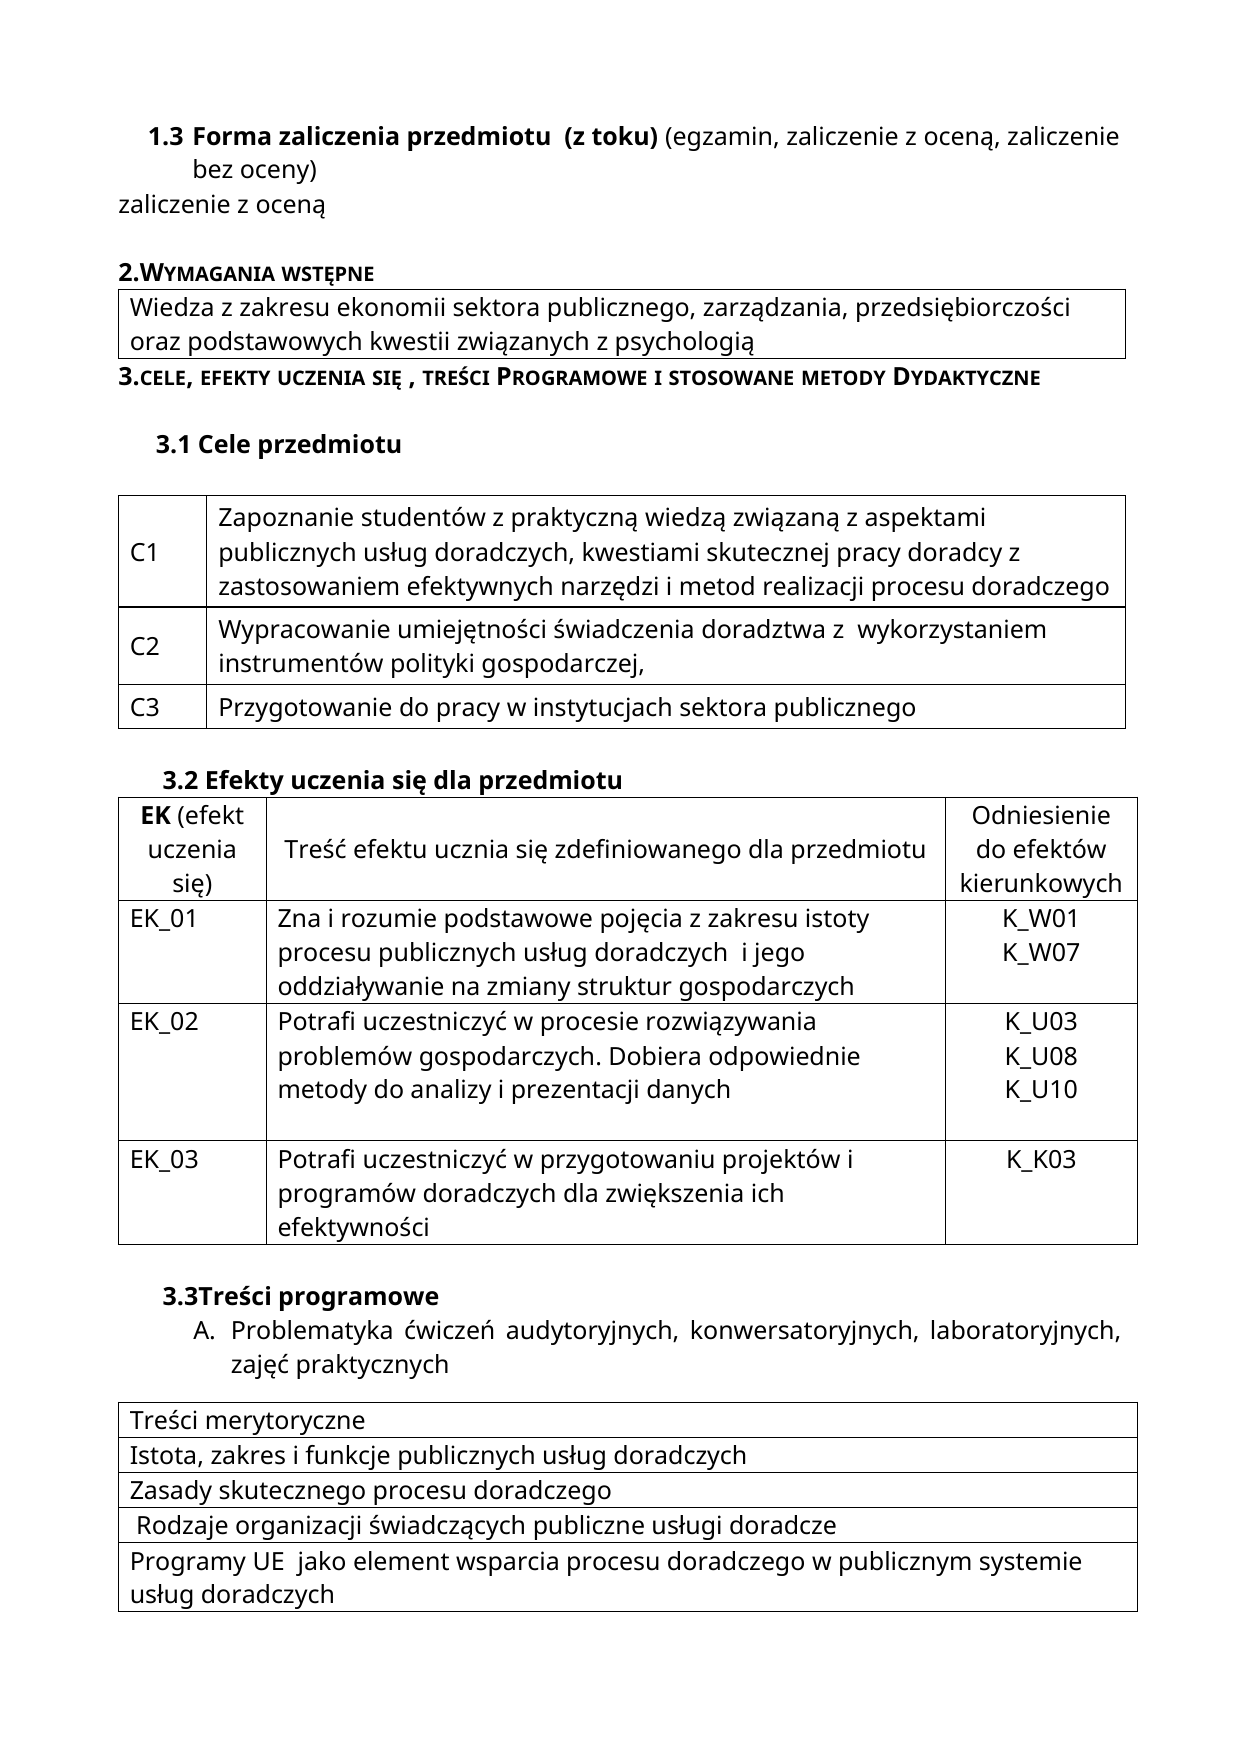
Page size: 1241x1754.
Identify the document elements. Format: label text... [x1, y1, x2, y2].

text zaliczenie z oceną [118, 186, 1122, 220]
table_header EK (efekt uczenia się) [119, 798, 266, 900]
table_cell EK_01 [119, 901, 266, 1003]
table_header Treść efektu ucznia się zdefiniowanego dla przedmiotu [267, 798, 945, 900]
table_cell Zasady skutecznego procesu doradczego [119, 1473, 1137, 1507]
table_cell C2 [119, 608, 206, 684]
table_cell Wypracowanie umiejętności świadczenia doradztwa z wykorzystaniem instrumentów polityki gospodarczej, [207, 608, 1125, 684]
table_cell EK_02 [119, 1004, 266, 1140]
table_cell C3 [119, 685, 206, 727]
table_cell K_W01 K_W07 [946, 901, 1137, 1003]
table_cell Programy UE jako element wsparcia procesu doradczego w publicznym systemie usług doradczych [119, 1543, 1137, 1611]
table_header Odniesienie do efektów kierunkowych [946, 798, 1137, 900]
text 3.cele, efekty uczenia się , treści Programowe i stosowane metody Dydaktyczne [118, 359, 1122, 393]
table_header C1 [119, 496, 206, 606]
table_cell Przygotowanie do pracy w instytucjach sektora publicznego [207, 685, 1125, 727]
table_header Wiedza z zakresu ekonomii sektora publicznego, zarządzania, przedsiębiorczości oraz podstawowych kwestii związanych z psychologią [119, 290, 1125, 358]
table_cell Potrafi uczestniczyć w procesie rozwiązywania problemów gospodarczych. Dobiera odpowiednie metody do analizy i prezentacji danych [267, 1004, 945, 1140]
table_cell Zna i rozumie podstawowe pojęcia z zakresu istoty procesu publicznych usług doradczych i jego oddziaływanie na zmiany struktur gospodarczych [267, 901, 945, 1003]
text 2.Wymagania wstępne [118, 254, 1122, 288]
table_header Treści merytoryczne [119, 1403, 1137, 1437]
list 3.3Treści programowe [162, 1279, 1122, 1313]
table_cell Istota, zakres i funkcje publicznych usług doradczych [119, 1438, 1137, 1472]
list Problematyka ćwiczeń audytoryjnych, konwersatoryjnych, laboratoryjnych, zajęć praktycznych [193, 1313, 1122, 1381]
text 3.2 Efekty uczenia się dla przedmiotu [162, 762, 1122, 797]
table_cell EK_03 [119, 1141, 266, 1243]
table_cell K_U03 K_U08 K_U10 [946, 1004, 1137, 1140]
table_header Zapoznanie studentów z praktyczną wiedzą związaną z aspektami publicznych usług doradczych, kwestiami skutecznej pracy doradcy z zastosowaniem efektywnych narzędzi i metod realizacji procesu doradczego [207, 496, 1125, 606]
table_cell K_K03 [946, 1141, 1137, 1243]
text 1.3 Forma zaliczenia przedmiotu (z toku) (egzamin, zaliczenie z oceną, zaliczenie bez oceny) [148, 118, 1122, 186]
table_cell Potrafi uczestniczyć w przygotowaniu projektów i programów doradczych dla zwiększenia ich efektywności [267, 1141, 945, 1243]
table_cell Rodzaje organizacji świadczących publiczne usługi doradcze [119, 1508, 1137, 1542]
text 3.1 Cele przedmiotu [156, 427, 1122, 461]
